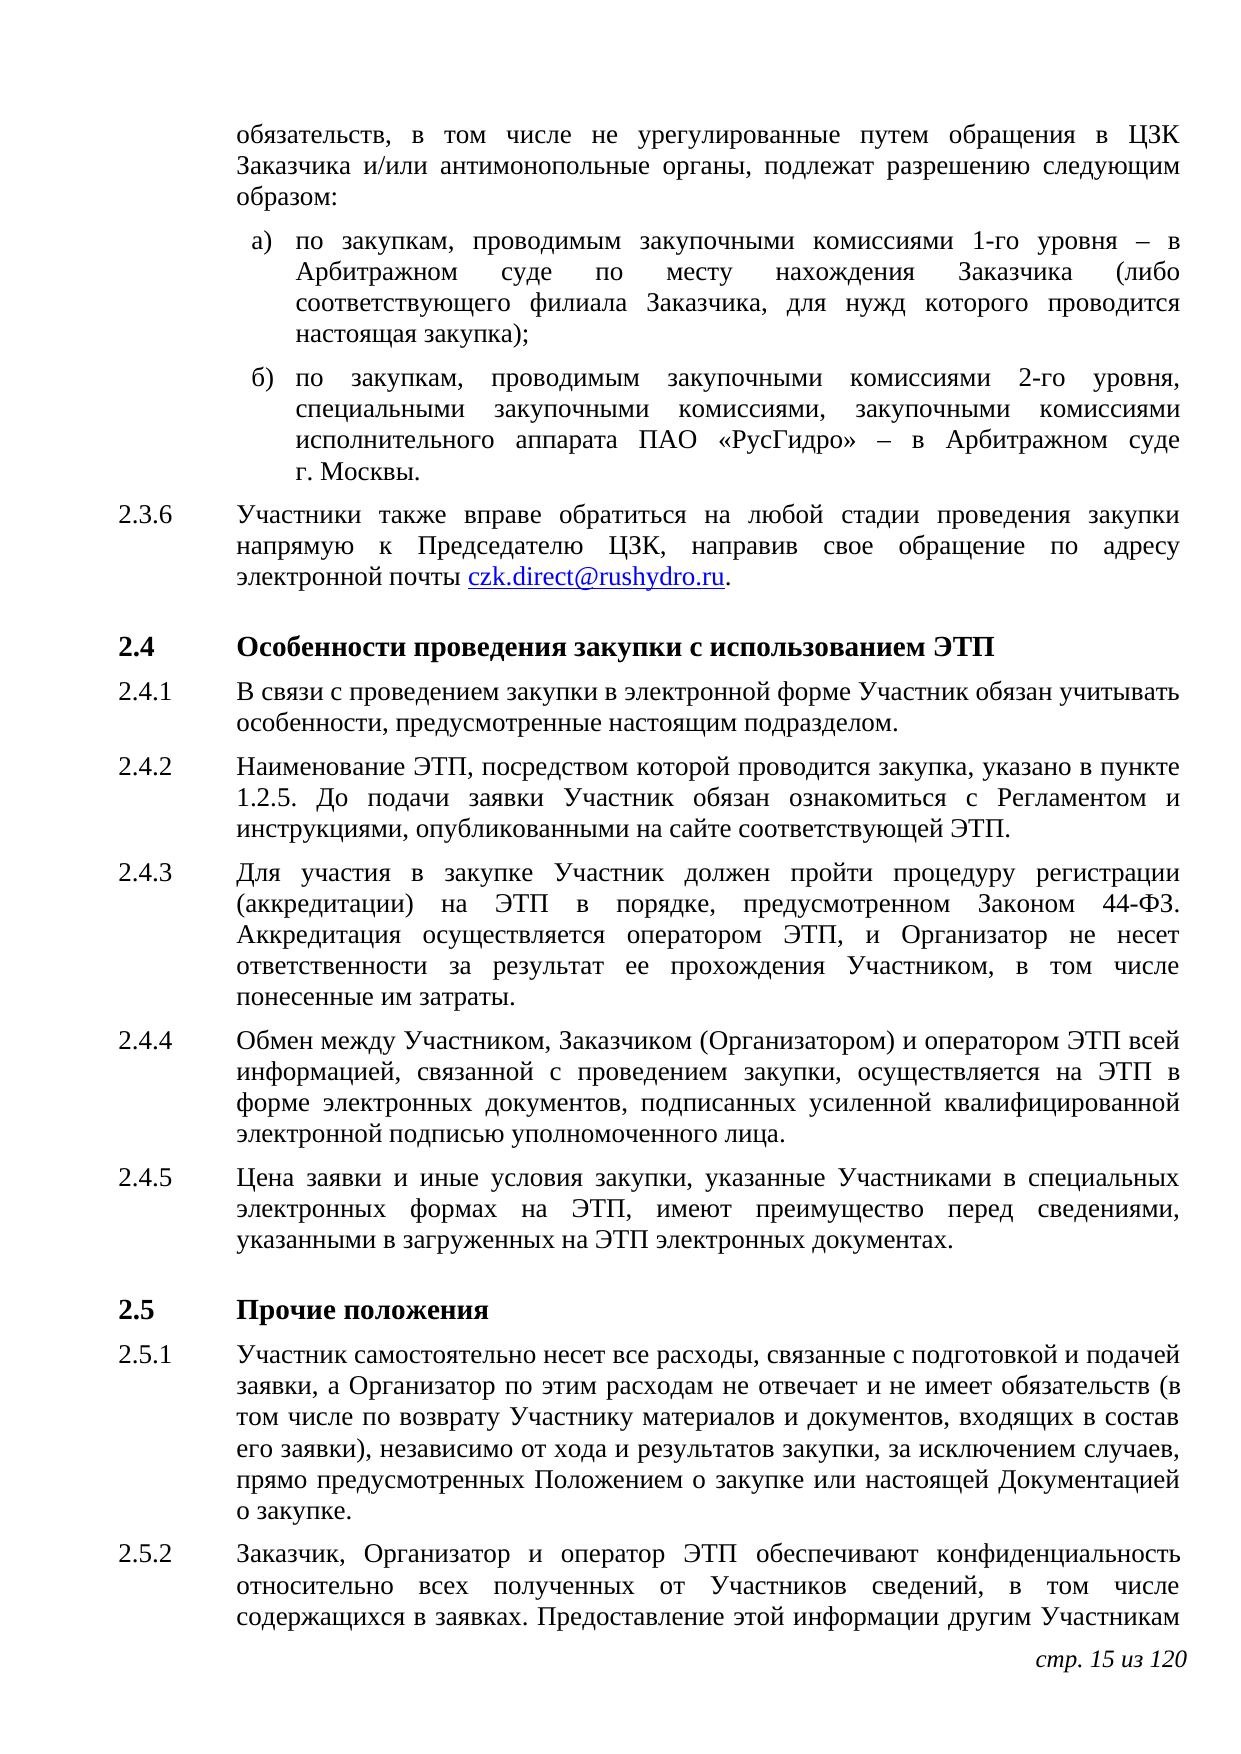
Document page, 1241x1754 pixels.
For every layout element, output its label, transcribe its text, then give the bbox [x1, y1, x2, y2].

text Обмен между Участником, Заказчиком (Организатором) и оператором ЭТП всей информацией, связанной с проведением закупки, осуществляется на ЭТП в форме электронных документов, подписанных усиленной квалифицированной электронной подписью уполномоченного лица. [118, 1024, 1181, 1149]
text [118, 1538, 1181, 1631]
text Наименование ЭТП, посредством которой проводится закупка, указано в пункте 1.2.5. До подачи заявки Участник обязан ознакомиться с Регламентом и инструкциями, опубликованными на сайте соответствующей ЭТП. [118, 750, 1181, 843]
text Цена заявки и иные условия закупки, указанные Участниками в специальных электронных формах на ЭТП, имеют преимущество перед сведениями, указанными в загруженных на ЭТП электронных документах. [118, 1161, 1181, 1255]
text Участники также вправе обратиться на любой стадии проведения закупки напрямую к Председателю ЦЗК, направив свое обращение по адресу электронной почты czk.direct@rushydro.ru. [118, 498, 1181, 592]
subtitle Особенности проведения закупки с использованием ЭТП [118, 629, 1181, 663]
list по закупкам, проводимым закупочными комиссиями 1-го уровня – в Арбитражном суде по месту нахождения Заказчика (либо соответствующего филиала Заказчика, для нужд которого проводится настоящая закупка); [251, 224, 1181, 349]
list по закупкам, проводимым закупочными комиссиями 2-го уровня, специальными закупочными комиссиями, закупочными комиссиями исполнительного аппарата ПАО «РусГидро» – в Арбитражном суде г. Москвы. [251, 361, 1181, 486]
text Для участия в закупке Участник должен пройти процедуру регистрации (аккредитации) на ЭТП в порядке, предусмотренном Законом 44-ФЗ. Аккредитация осуществляется оператором ЭТП, и Организатор не несет ответственности за результат ее прохождения Участником, в том числе понесенные им затраты. [118, 856, 1181, 1012]
subtitle Прочие положения [118, 1292, 1181, 1326]
text В связи с проведением закупки в электронной форме Участник обязан учитывать особенности, предусмотренные настоящим подразделом. [118, 675, 1181, 737]
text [118, 118, 1181, 212]
text Участник самостоятельно несет все расходы, связанные с подготовкой и подачей заявки, а Организатор по этим расходам не отвечает и не имеет обязательств (в том числе по возврату Участнику материалов и документов, входящих в состав его заявки), независимо от хода и результатов закупки, за исключением случаев, прямо предусмотренных Положением о закупке или настоящей Документацией о закупке. [118, 1338, 1181, 1525]
